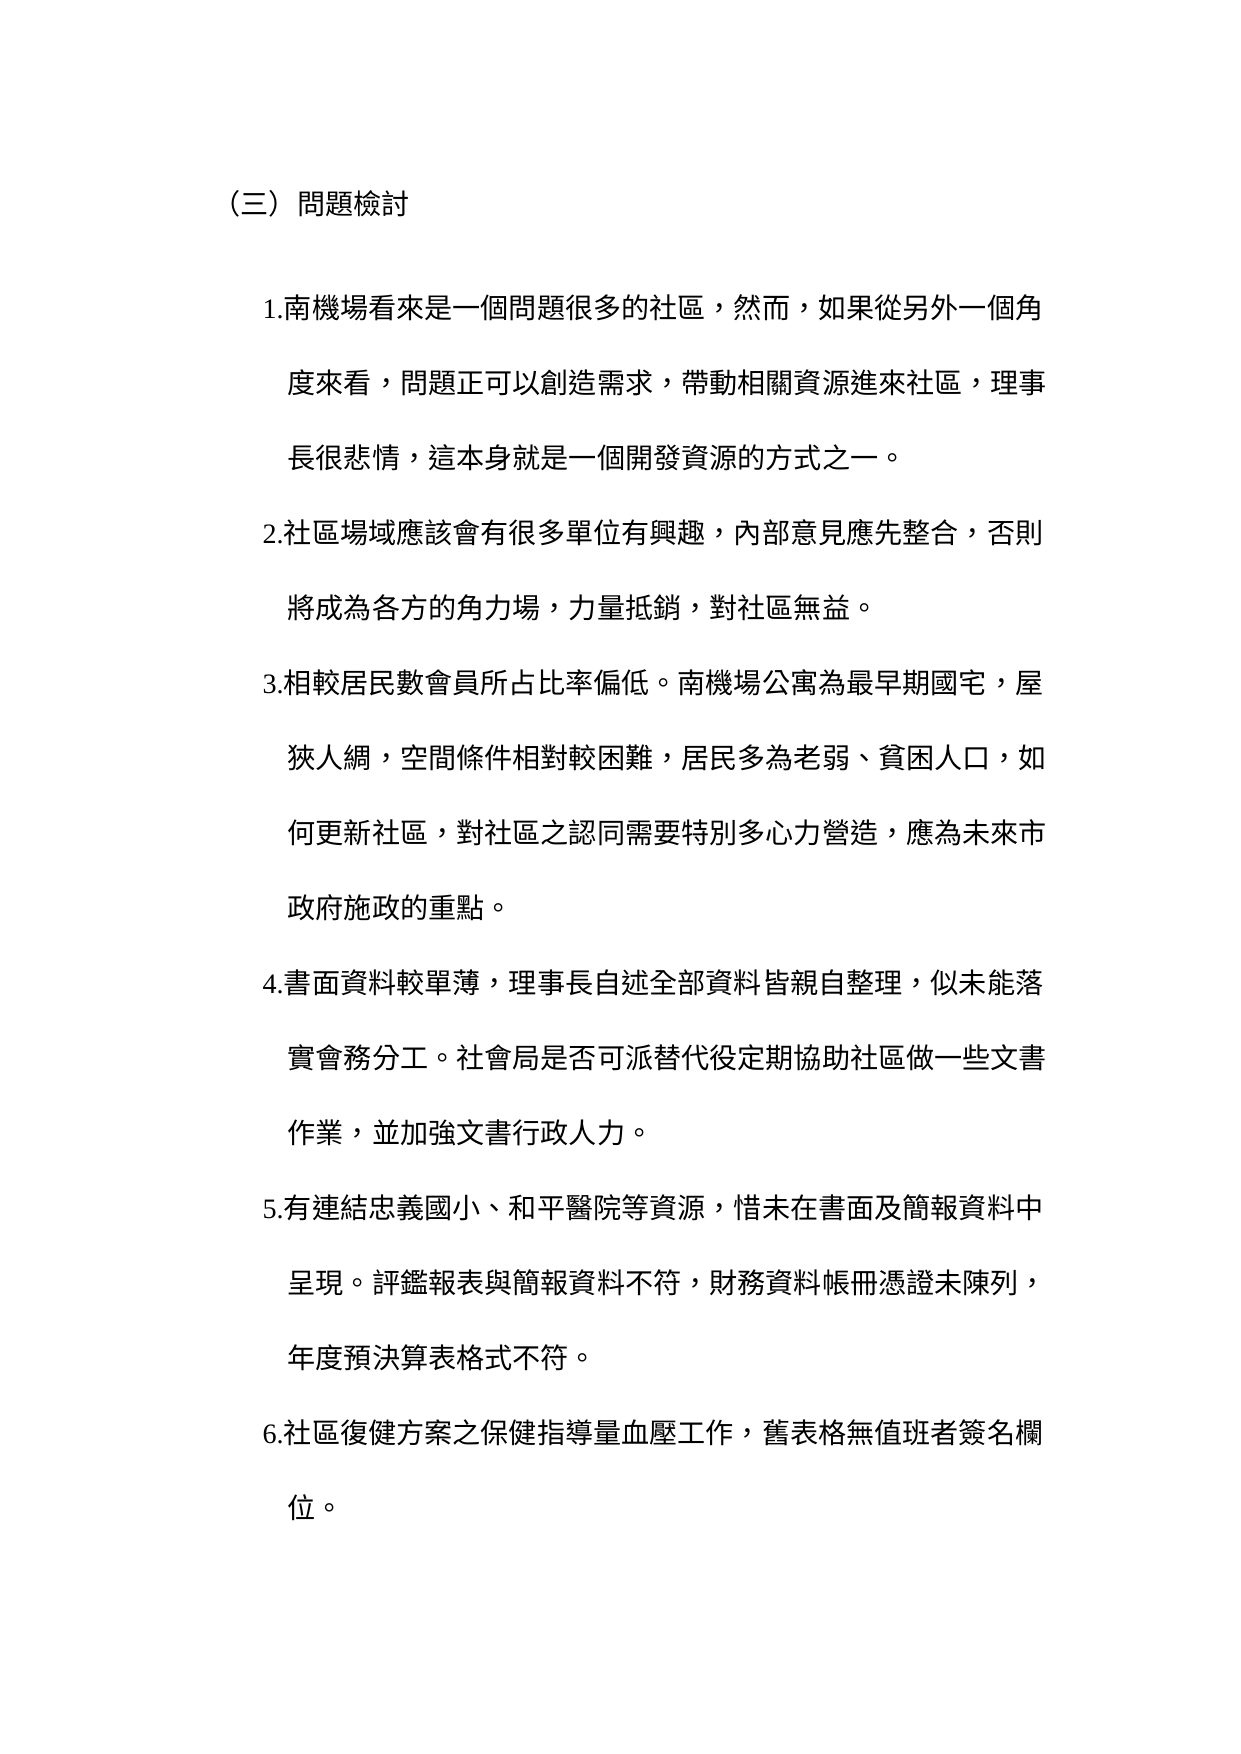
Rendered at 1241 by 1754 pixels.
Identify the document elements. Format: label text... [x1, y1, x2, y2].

text 1.南機場看來是一個問題很多的社區，然而，如果從另外一個角度來看，問題正可以創造需求，帶動相關資源進來社區，理事長很悲情，這本身就是一個開發資源的方式之一。 [262, 269, 1053, 494]
text 5.有連結忠義國小、和平醫院等資源，惜未在書面及簡報資料中呈現。評鑑報表與簡報資料不符，財務資料帳冊憑證未陳列，年度預決算表格式不符。 [262, 1169, 1053, 1394]
text （三）問題檢討 [187, 164, 978, 239]
text 3.相較居民數會員所占比率偏低。南機場公寓為最早期國宅，屋狹人綢，空間條件相對較困難，居民多為老弱、貧困人口，如何更新社區，對社區之認同需要特別多心力營造，應為未來市政府施政的重點。 [262, 644, 1053, 944]
text 6.社區復健方案之保健指導量血壓工作，舊表格無值班者簽名欄位。 [262, 1394, 1053, 1544]
text 4.書面資料較單薄，理事長自述全部資料皆親自整理，似未能落實會務分工。社會局是否可派替代役定期協助社區做一些文書作業，並加強文書行政人力。 [262, 944, 1053, 1169]
text 2.社區場域應該會有很多單位有興趣，內部意見應先整合，否則將成為各方的角力場，力量抵銷，對社區無益。 [262, 494, 1053, 644]
